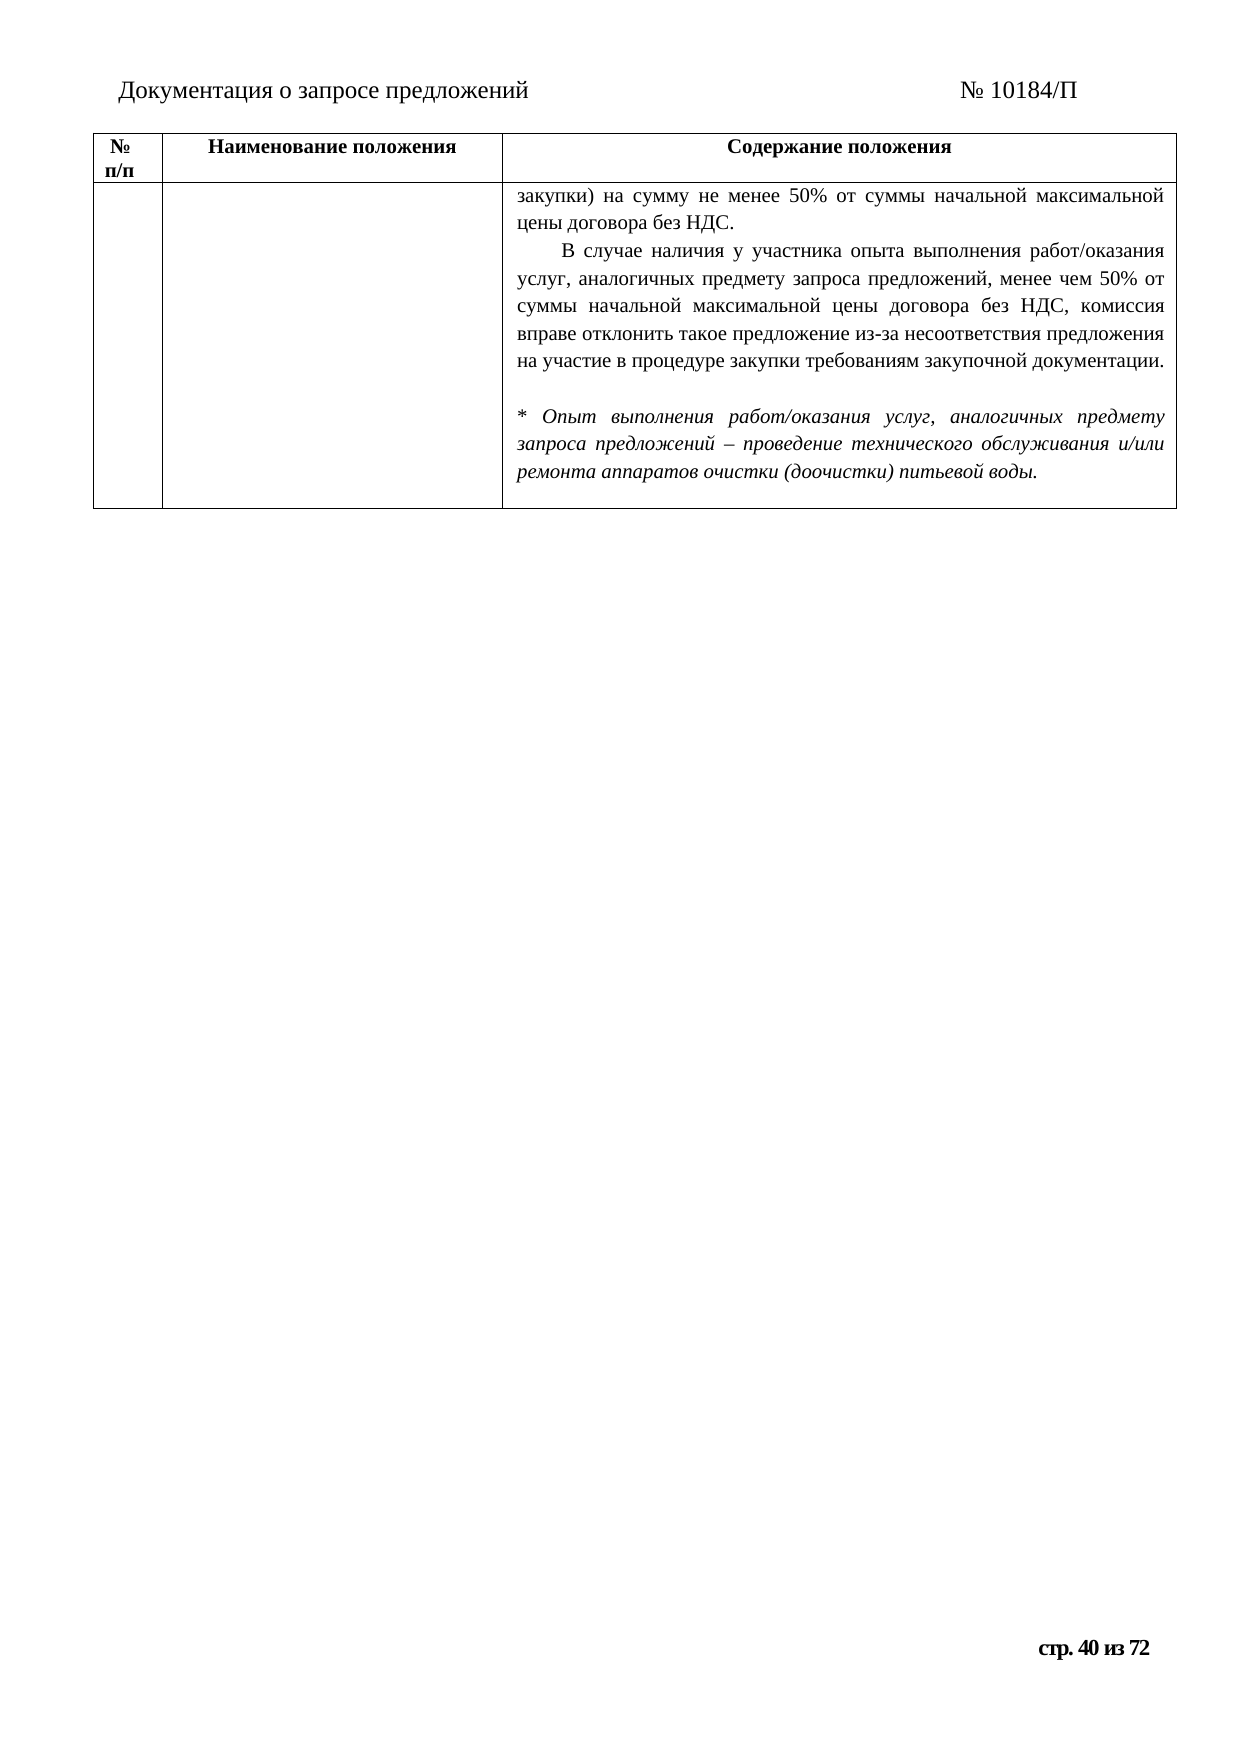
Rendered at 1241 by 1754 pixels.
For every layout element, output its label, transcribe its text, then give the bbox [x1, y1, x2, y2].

table_cell [94, 183, 162, 507]
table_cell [163, 183, 502, 507]
table_header Наименование положения [163, 134, 502, 182]
table_header Содержание положения [503, 134, 1176, 182]
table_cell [503, 183, 1176, 507]
table_header № п/п [94, 134, 162, 182]
